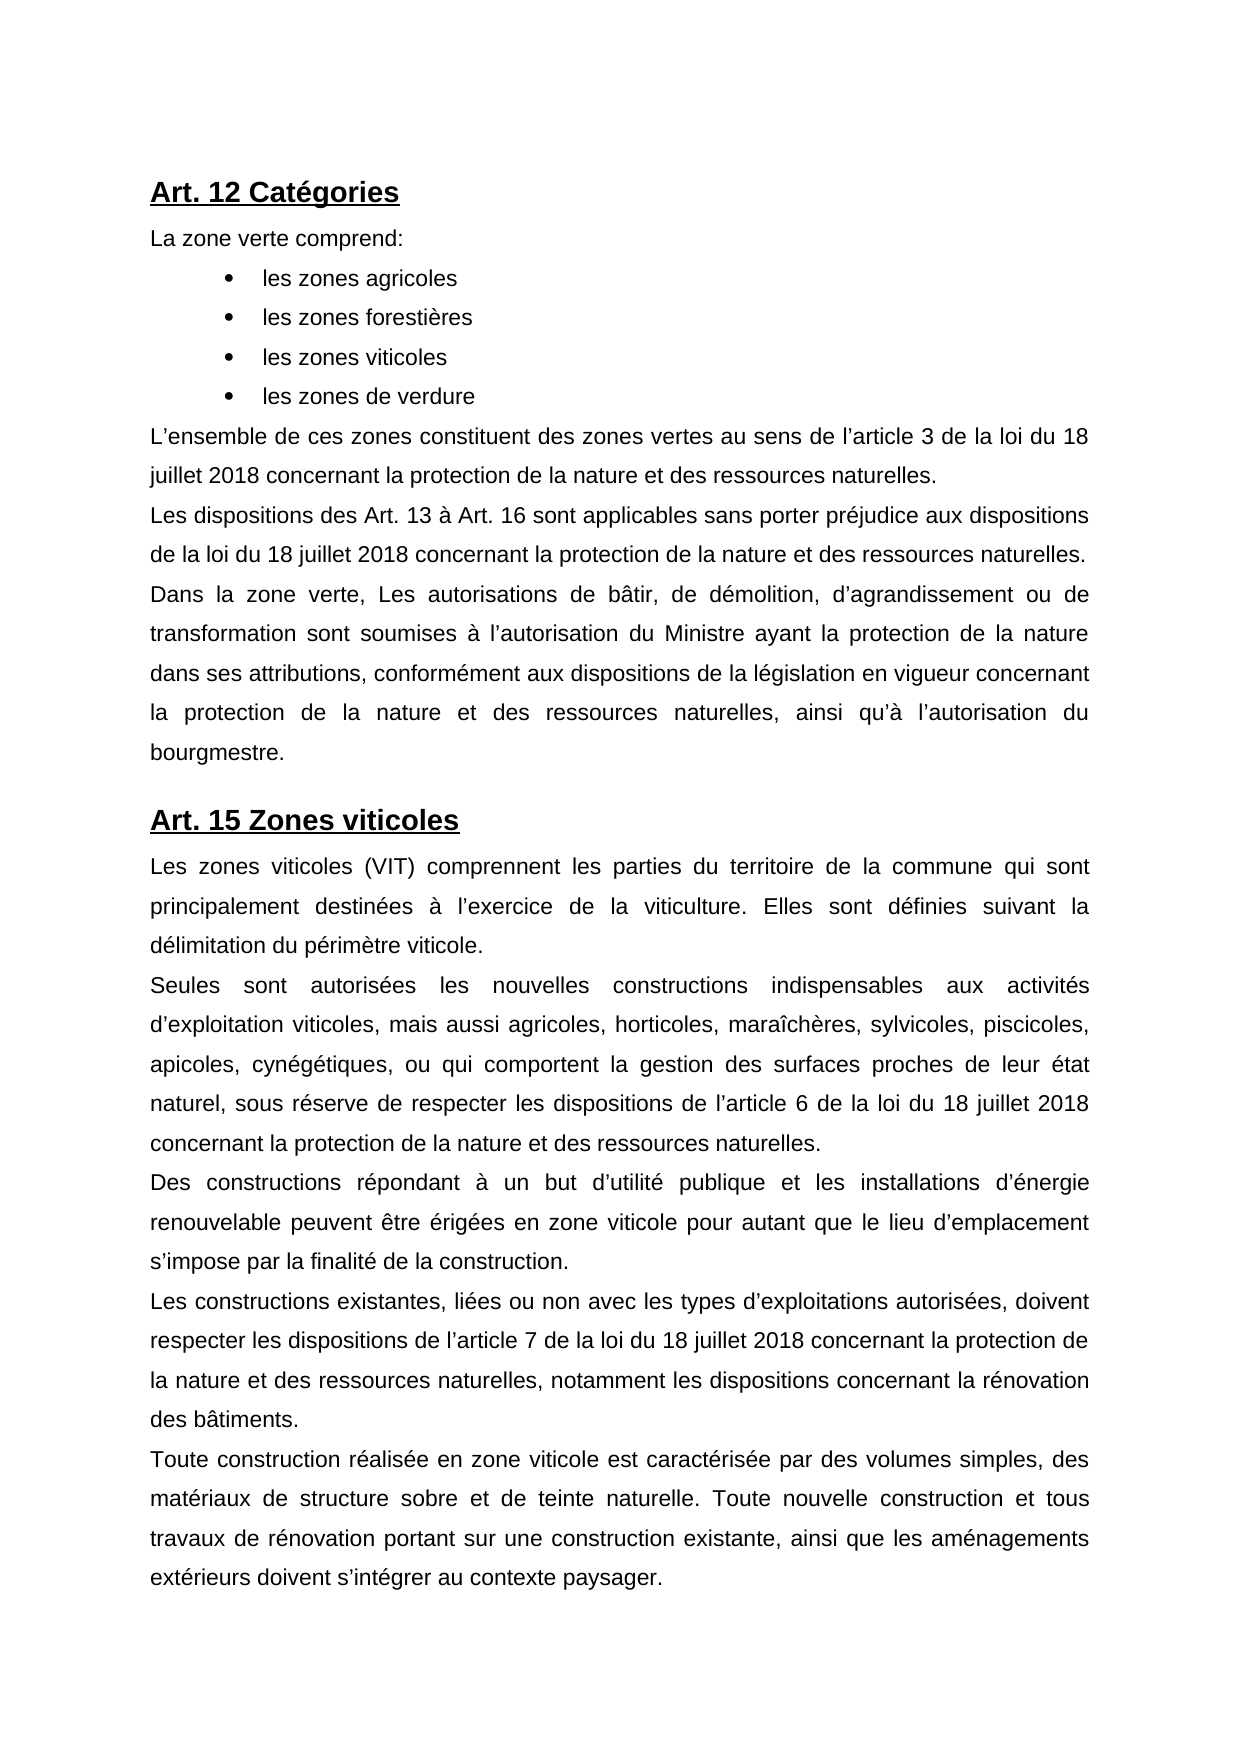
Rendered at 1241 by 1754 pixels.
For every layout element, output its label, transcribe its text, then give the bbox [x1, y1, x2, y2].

text L’ensemble de ces zones constituent des zones vertes au sens de l’article 3 de la loi du 18 juillet 2018 concernant la protection de la nature et des ressources naturelles. [150, 423, 1090, 488]
text Dans la zone verte, Les autorisations de bâtir, de démolition, d’agrandissement ou de transformation sont soumises à l’autorisation du Ministre ayant la protection de la nature dans ses attributions, conformément aux dispositions de la législation en vigueur concernant la protection de la nature et des ressources naturelles, ainsi qu’à l’autorisation du bourgmestre. [150, 581, 1090, 765]
text Seules sont autorisées les nouvelles constructions indispensables aux activités d’exploitation viticoles, mais aussi agricoles, horticoles, maraîchères, sylvicoles, piscicoles, apicoles, cynégétiques, ou qui comportent la gestion des surfaces proches de leur état naturel, sous réserve de respecter les dispositions de l’article 6 de la loi du 18 juillet 2018 concernant la protection de la nature et des ressources naturelles. [150, 972, 1090, 1156]
subtitle Art. 12 Catégories [150, 175, 1090, 208]
text Des constructions répondant à un but d’utilité publique et les installations d’énergie renouvelable peuvent être érigées en zone viticole pour autant que le lieu d’emplacement s’impose par la finalité de la construction. [150, 1169, 1090, 1274]
text Les dispositions des Art. 13 à Art. 16 sont applicables sans porter préjudice aux dispositions de la loi du 18 juillet 2018 concernant la protection de la nature et des ressources naturelles. [150, 502, 1090, 567]
text Les constructions existantes, liées ou non avec les types d’exploitations autorisées, doivent respecter les dispositions de l’article 7 de la loi du 18 juillet 2018 concernant la protection de la nature et des ressources naturelles, notamment les dispositions concernant la rénovation des bâtiments. [150, 1288, 1090, 1432]
text La zone verte comprend: [150, 225, 1090, 252]
list les zones viticoles [225, 344, 1090, 370]
text Les zones viticoles (VIT) comprennent les parties du territoire de la commune qui sont principalement destinées à l’exercice de la viticulture. Elles sont définies suivant la délimitation du périmètre viticole. [150, 853, 1090, 959]
list les zones de verdure [225, 383, 1090, 409]
subtitle Art. 15 Zones viticoles [150, 803, 1090, 837]
text Toute construction réalisée en zone viticole est caractérisée par des volumes simples, des matériaux de structure sobre et de teinte naturelle. Toute nouvelle construction et tous travaux de rénovation portant sur une construction existante, ainsi que les aménagements extérieurs doivent s’intégrer au contexte paysager. [150, 1446, 1090, 1590]
list les zones agricoles [225, 265, 1090, 291]
list les zones forestières [225, 304, 1090, 331]
